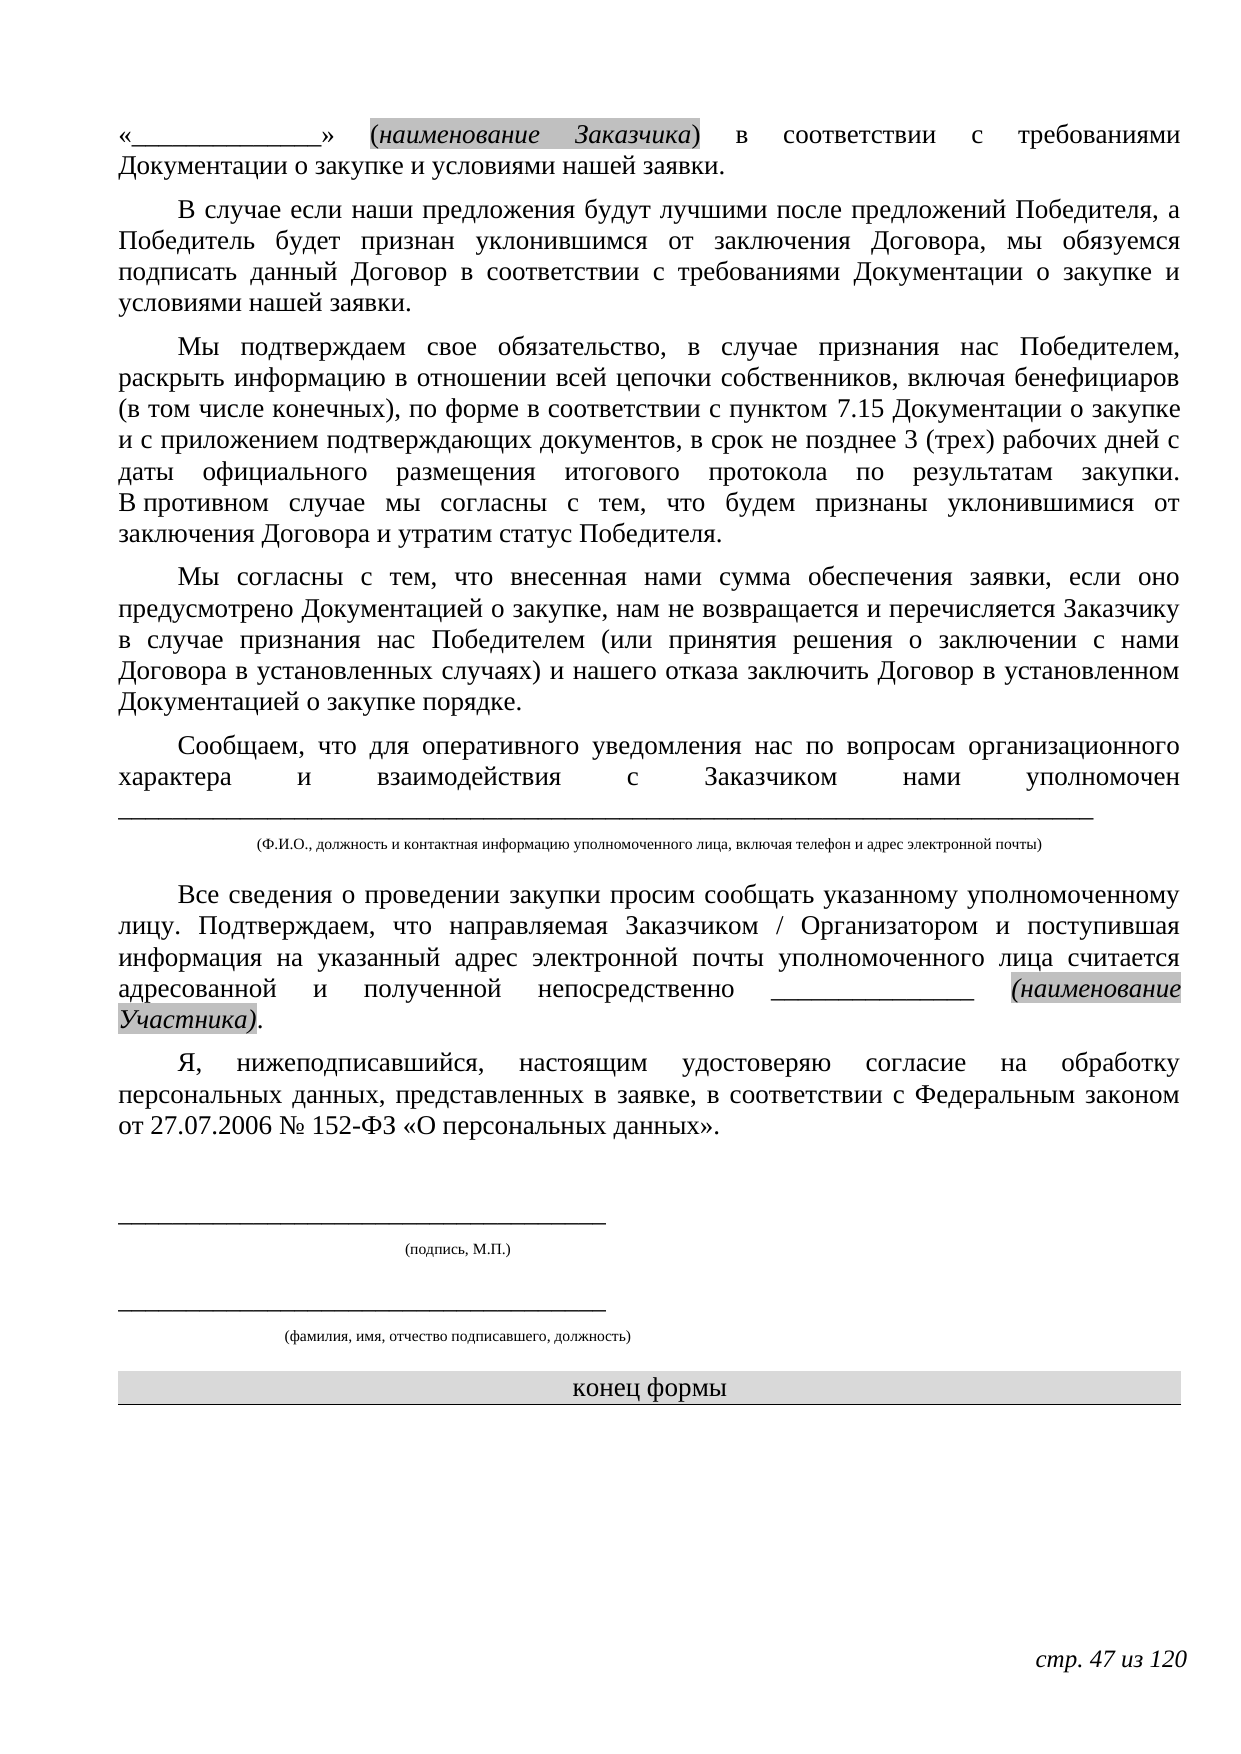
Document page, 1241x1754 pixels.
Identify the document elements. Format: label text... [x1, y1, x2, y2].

text (Ф.И.О., должность и контактная информацию уполномоченного лица, включая телефон и адрес электронной почты) [118, 835, 1181, 866]
text Мы согласны с тем, что внесенная нами сумма обеспечения заявки, если оно предусмотрено Документацией о закупке, нам не возвращается и перечисляется Заказчику в случае признания нас Победителем (или принятия решения о заключении с нами Договора в установленных случаях) и нашего отказа заключить Договор в установленном Документацией о закупке порядке. [118, 561, 1181, 716]
text ____________________________________ [118, 1196, 1181, 1227]
text (подпись, М.П.) [118, 1240, 797, 1271]
text (фамилия, имя, отчество подписавшего, должность) [118, 1327, 797, 1358]
text Все сведения о проведении закупки просим сообщать указанному уполномоченному лицу. Подтверждаем, что направляемая Заказчиком / Организатором и поступившая информация на указанный адрес электронной почты уполномоченного лица считается адресованной и полученной непосредственно _______________ (наименование Участника). [118, 878, 1181, 1034]
text ____________________________________ [118, 1283, 1181, 1314]
text Я, нижеподписавшийся, настоящим удостоверяю согласие на обработку персональных данных, представленных в заявке, в соответствии с Федеральным законом от 27.07.2006 № 152-ФЗ «О персональных данных». [118, 1047, 1181, 1140]
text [118, 118, 1181, 180]
text Сообщаем, что для оперативного уведомления нас по вопросам организационного характера и взаимодействия с Заказчиком нами уполномочен ________________________________________________________________________ [118, 729, 1181, 822]
text В случае если наши предложения будут лучшими после предложений Победителя, а Победитель будет признан уклонившимся от заключения Договора, мы обязуемся подписать данный Договор в соответствии с требованиями Документации о закупке и условиями нашей заявки. [118, 193, 1181, 317]
text Мы подтверждаем свое обязательство, в случае признания нас Победителем, раскрыть информацию в отношении всей цепочки собственников, включая бенефициаров (в том числе конечных), по форме в соответствии с пунктом 7.14 Документации о закупке и с приложением подтверждающих документов, в срок не позднее 3 (трех) рабочих дней с даты официального размещения итогового протокола по результатам закупки. В противном случае мы согласны с тем, что будем признаны уклонившимися от заключения Договора и утратим статус Победителя. [118, 330, 1181, 548]
text конец формы [118, 1371, 1181, 1404]
